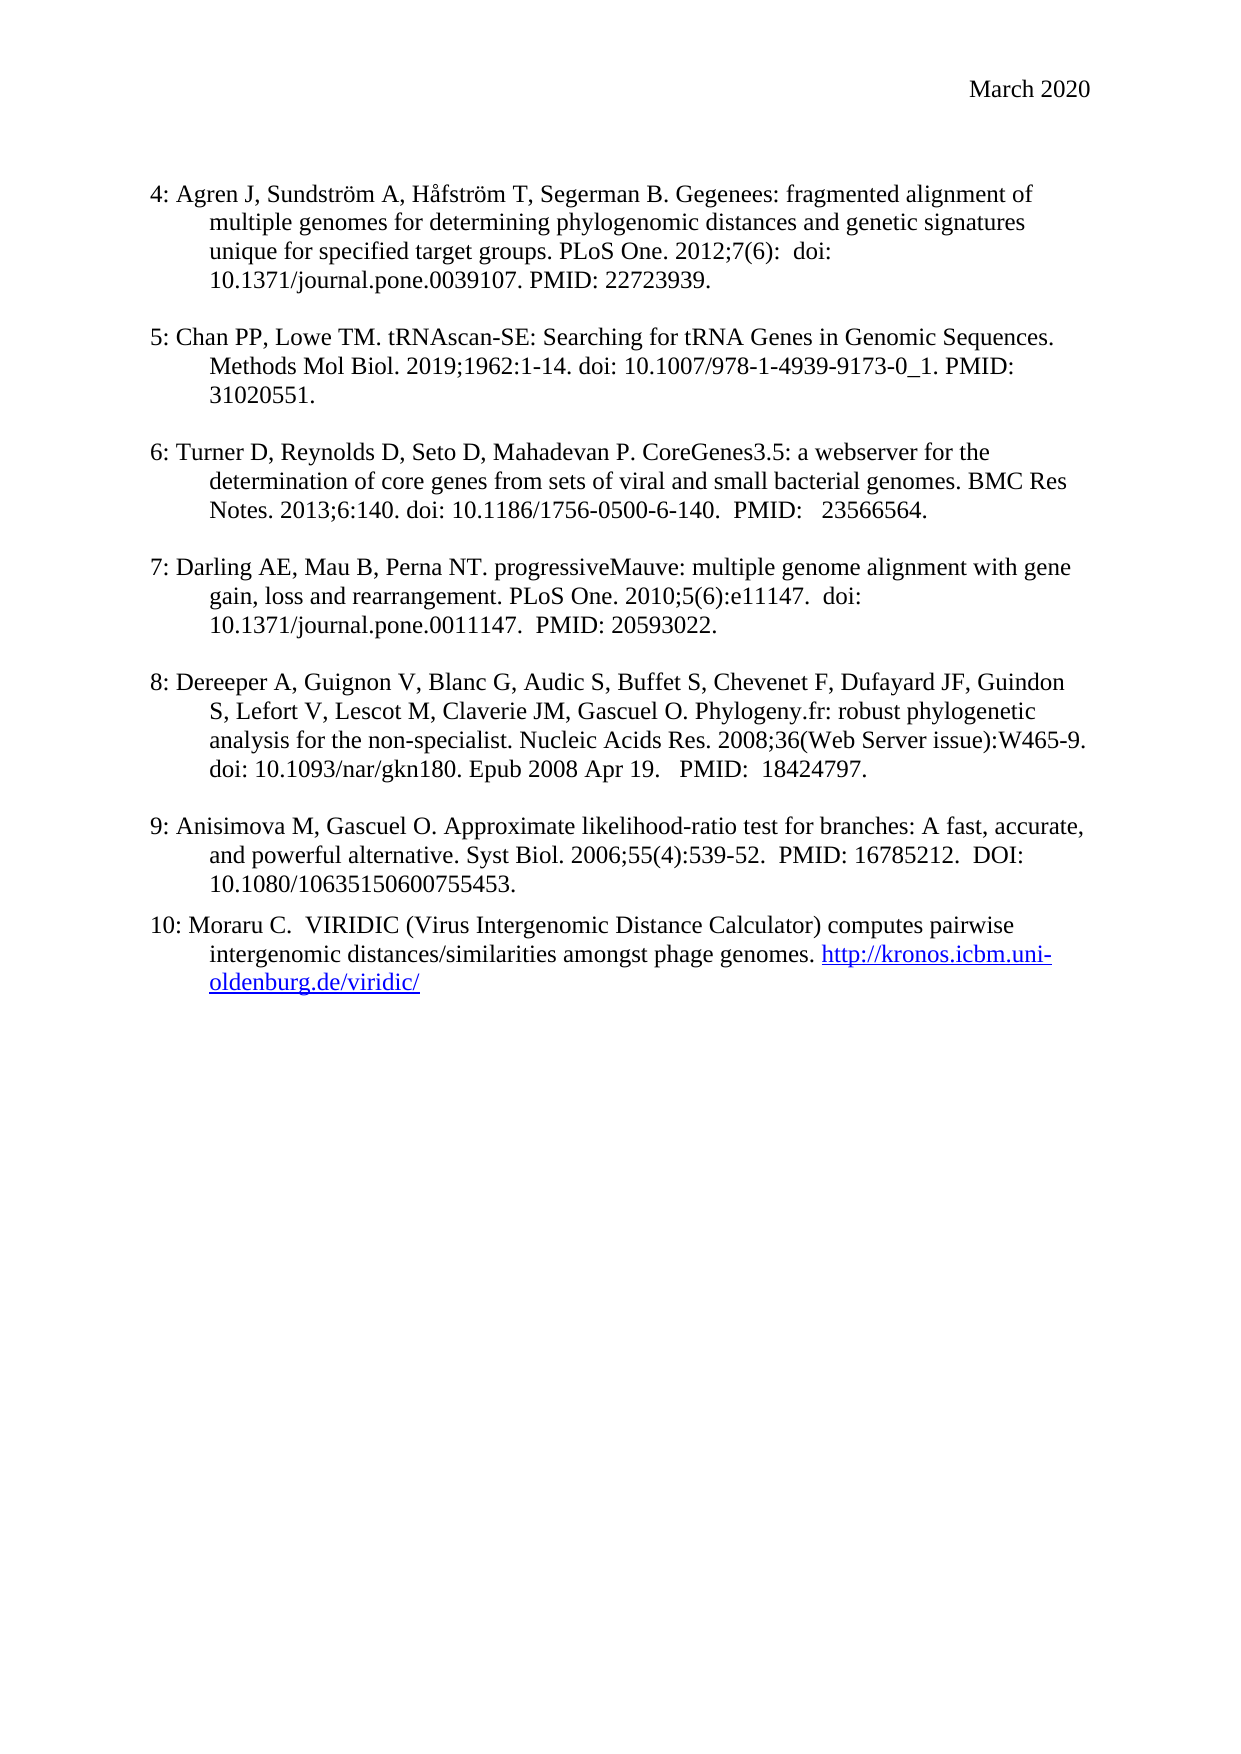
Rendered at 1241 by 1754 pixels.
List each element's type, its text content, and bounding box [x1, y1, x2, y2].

text 4: Agren J, Sundström A, Håfström T, Segerman B. Gegenees: fragmented alignment of multiple genomes for determining phylogenomic distances and genetic signatures unique for specified target groups. PLoS One. 2012;7(6): doi: 10.1371/journal.pone.0039107. PMID: 22723939. [150, 179, 1090, 294]
text 8: Dereeper A, Guignon V, Blanc G, Audic S, Buffet S, Chevenet F, Dufayard JF, Guindon S, Lefort V, Lescot M, Claverie JM, Gascuel O. Phylogeny.fr: robust phylogenetic analysis for the non-specialist. Nucleic Acids Res. 2008;36(Web Server issue):W465-9. doi: 10.1093/nar/gkn180. Epub 2008 Apr 19. PMID: 18424797. [150, 667, 1090, 782]
text 7: Darling AE, Mau B, Perna NT. progressiveMauve: multiple genome alignment with gene gain, loss and rearrangement. PLoS One. 2010;5(6):e11147. doi: 10.1371/journal.pone.0011147. PMID: 20593022. [150, 552, 1090, 639]
text 5: Chan PP, Lowe TM. tRNAscan-SE: Searching for tRNA Genes in Genomic Sequences. Methods Mol Biol. 2019;1962:1-14. doi: 10.1007/978-1-4939-9173-0_1. PMID: 31020551. [150, 322, 1090, 409]
text 6: Turner D, Reynolds D, Seto D, Mahadevan P. CoreGenes3.5: a webserver for the determination of core genes from sets of viral and small bacterial genomes. BMC Res Notes. 2013;6:140. doi: 10.1186/1756-0500-6-140. PMID: 23566564. [150, 437, 1090, 524]
text 9: Anisimova M, Gascuel O. Approximate likelihood-ratio test for branches: A fast, accurate, and powerful alternative. Syst Biol. 2006;55(4):539-52. PMID: 16785212. DOI: 10.1080/10635150600755453. [150, 811, 1090, 897]
text 10: Moraru C. VIRIDIC (Virus Intergenomic Distance Calculator) computes pairwise intergenomic distances/similarities amongst phage genomes. http://kronos.icbm.uni-oldenburg.de/viridic/ [150, 910, 1090, 996]
